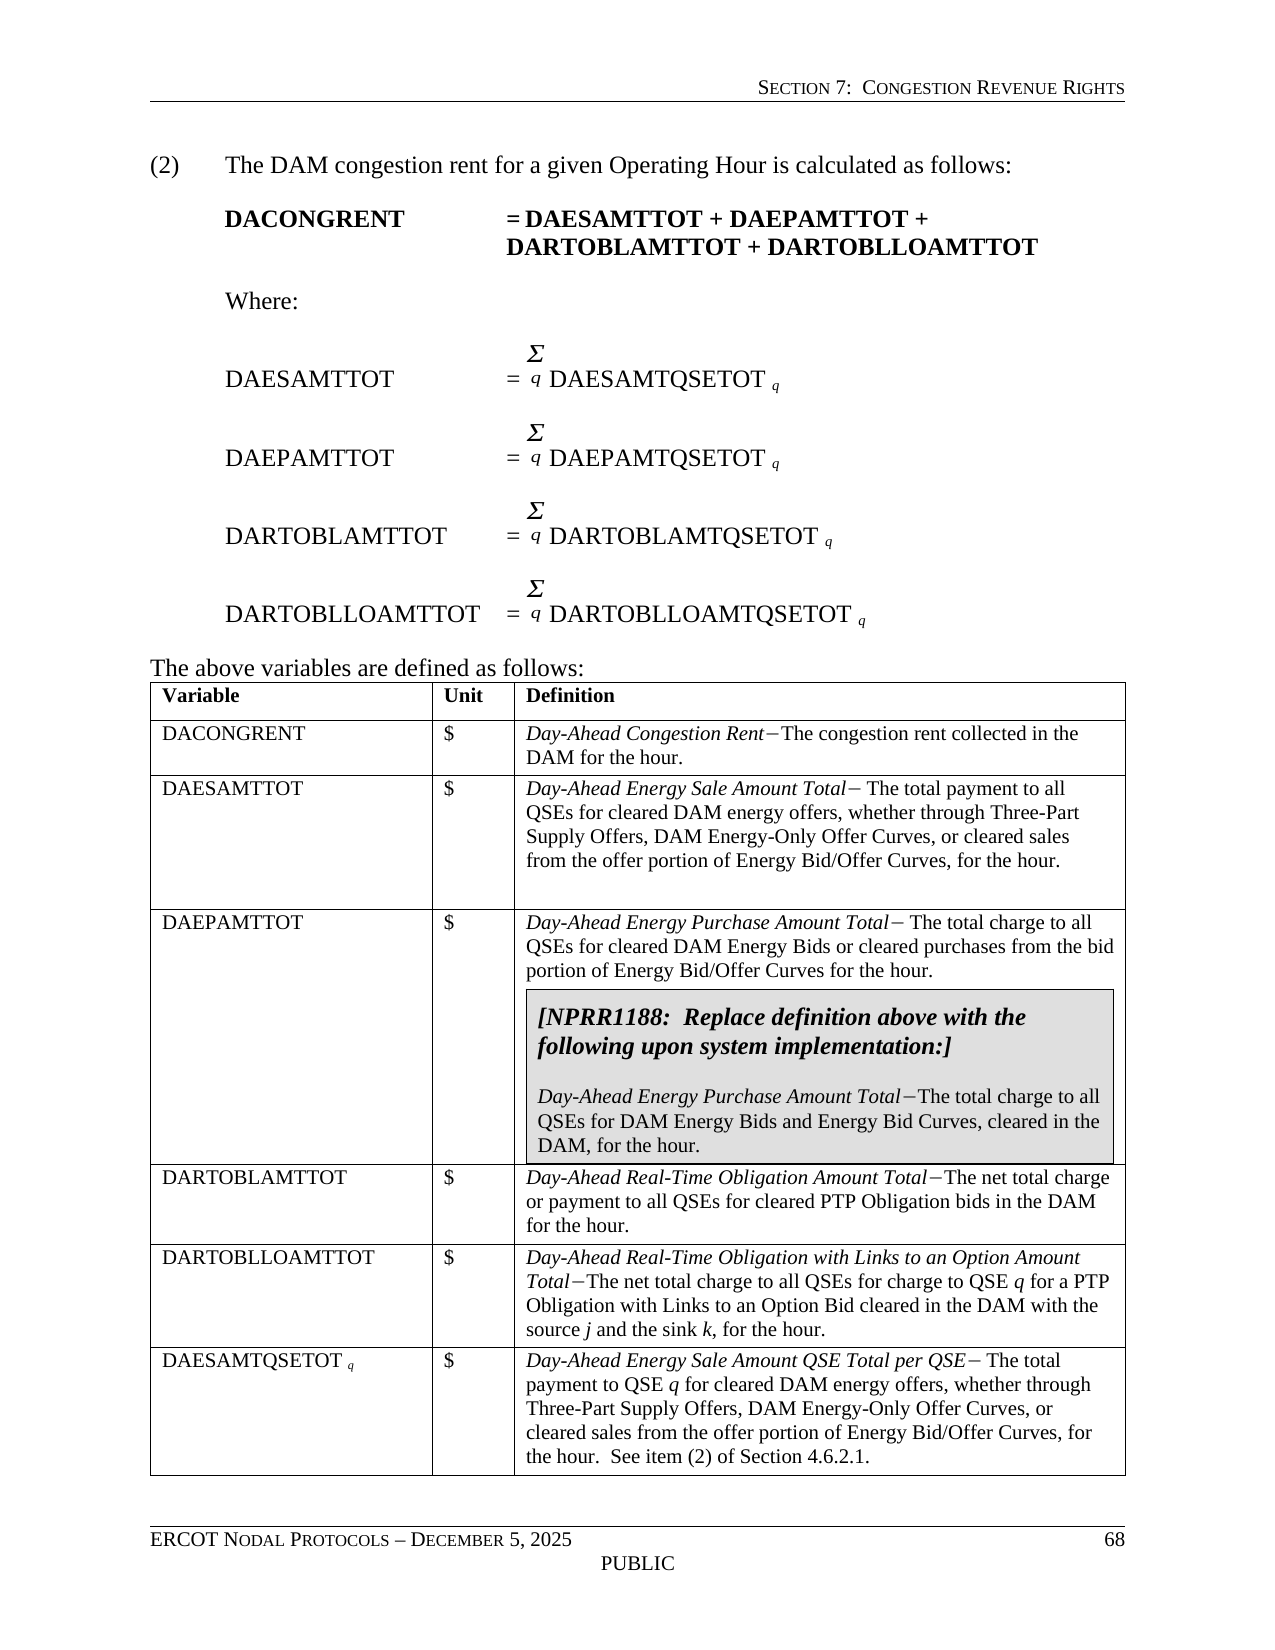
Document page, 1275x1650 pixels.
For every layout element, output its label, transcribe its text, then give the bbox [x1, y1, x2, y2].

table_cell Day-Ahead Real-Time Obligation Amount TotalThe net total charge or payment to all QSEs for cleared PTP Obligation bids in the DAM for the hour. [515, 1165, 1125, 1243]
text Where: [150, 286, 1125, 315]
table_cell DAESAMTQSETOT q [151, 1348, 432, 1475]
text DARTOBLAMTTOT = DARTOBLAMTQSETOT q [225, 497, 1125, 550]
table_cell Day-Ahead Energy Purchase Amount Total¾The total charge to all QSEs for cleared DAM Energy Bids or cleared purchases from the bid portion of Energy Bid/Offer Curves for the hour. [515, 910, 1125, 1164]
table_cell $ [433, 910, 514, 1164]
table_cell DARTOBLLOAMTTOT [151, 1245, 432, 1347]
table_header Definition [515, 683, 1125, 720]
text DARTOBLLOAMTTOT = DARTOBLLOAMTQSETOT q [225, 575, 1125, 628]
table_header Variable [151, 683, 432, 720]
table_cell $ [433, 721, 514, 775]
text DAESAMTTOT = DAESAMTQSETOT q [225, 340, 1125, 393]
table_cell Day-Ahead Congestion RentThe congestion rent collected in the DAM for the hour. [515, 721, 1125, 775]
table_cell $ [433, 1245, 514, 1347]
table_cell Day-Ahead Real-Time Obligation with Links to an Option Amount TotalThe net total charge to all QSEs for charge to QSE q for a PTP Obligation with Links to an Option Bid cleared in the DAM with the source j and the sink k, for the hour. [515, 1245, 1125, 1347]
table_cell Day-Ahead Energy Sale Amount QSE Total per QSE¾The total payment to QSE q for cleared DAM energy offers, whether through Three-Part Supply Offers, DAM Energy-Only Offer Curves, or cleared sales from the offer portion of Energy Bid/Offer Curves, for the hour. See item (2) of Section 4.6.2.1. [515, 1348, 1125, 1475]
table_cell $ [433, 1165, 514, 1243]
table_cell Day-Ahead Energy Sale Amount Total¾The total payment to all QSEs for cleared DAM energy offers, whether through Three-Part Supply Offers, DAM Energy-Only Offer Curves, or cleared sales from the offer portion of Energy Bid/Offer Curves, for the hour. [515, 776, 1125, 909]
text The above variables are defined as follows: [150, 653, 1125, 682]
table_cell $ [433, 1348, 514, 1475]
text DACONGRENT = DAESAMTTOT + DAEPAMTTOT + DARTOBLAMTTOT + DARTOBLLOAMTTOT [224, 204, 1125, 261]
table_cell DACONGRENT [151, 721, 432, 775]
table_cell DARTOBLAMTTOT [151, 1165, 432, 1243]
text (2) The DAM congestion rent for a given Operating Hour is calculated as follows: [150, 150, 1125, 179]
table_header Unit [433, 683, 514, 720]
text DAEPAMTTOT = DAEPAMTQSETOT q [225, 418, 1125, 472]
table_cell DAEPAMTTOT [151, 910, 432, 1164]
table_cell DAESAMTTOT [151, 776, 432, 909]
table_cell $ [433, 776, 514, 909]
